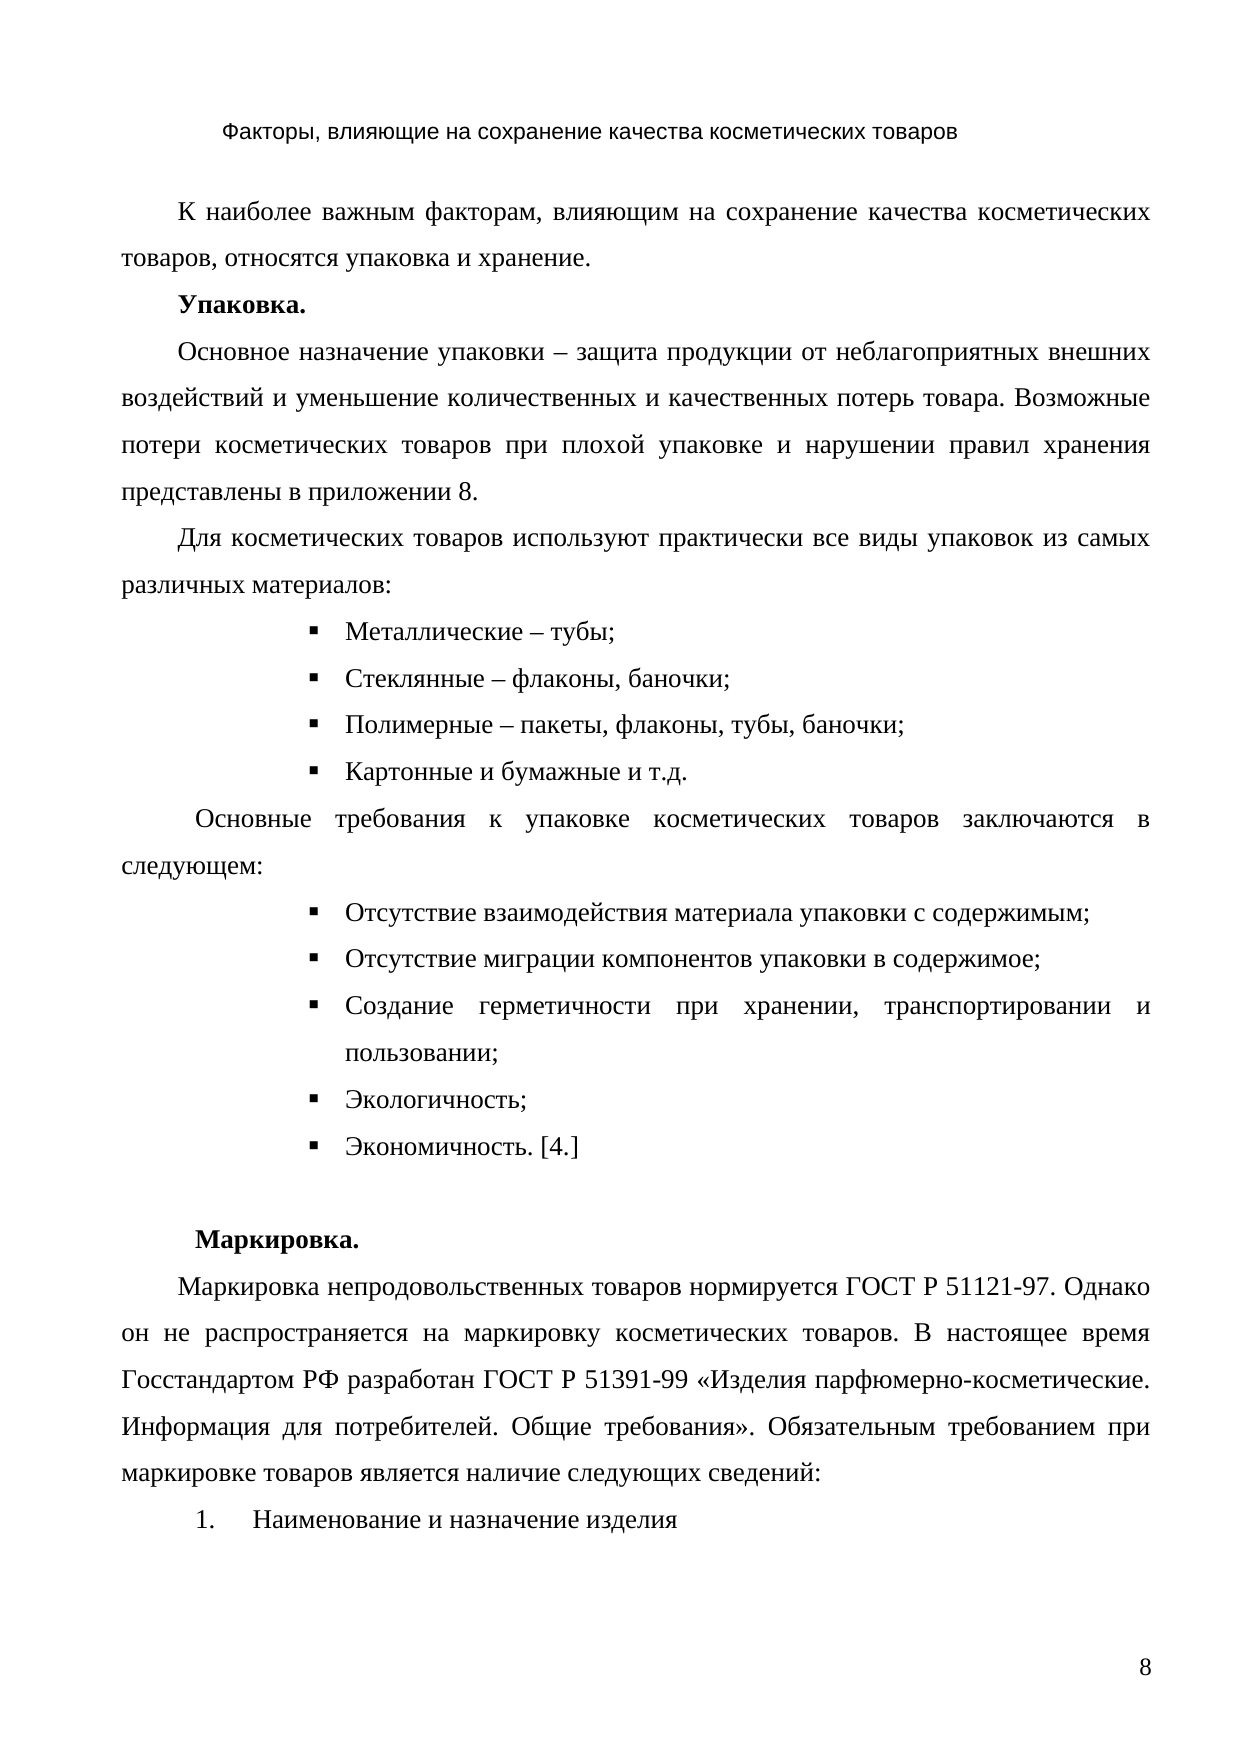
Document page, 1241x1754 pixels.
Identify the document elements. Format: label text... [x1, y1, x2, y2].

list Полимерные – пакеты, флаконы, тубы, баночки; [307, 708, 1152, 740]
text К наиболее важным факторам, влияющим на сохранение качества косметических товаров, относятся упаковка и хранение. [121, 195, 1152, 273]
list Наименование и назначение изделия [121, 1503, 1152, 1534]
text Маркировка непродовольственных товаров нормируется ГОСТ Р 51121-97. Однако он не распространяется на маркировку косметических товаров. В настоящее время Госстандартом РФ разработан ГОСТ Р 51391-99 «Изделия парфюмерно-косметические. Информация для потребителей. Общие требования». Обязательным требованием при маркировке товаров является наличие следующих сведений: [121, 1270, 1152, 1488]
list Создание герметичности при хранении, транспортировании и пользовании; [307, 989, 1152, 1067]
text Для косметических товаров используют практически все виды упаковок из самых различных материалов: [121, 521, 1152, 599]
list Экономичность. [4.] [307, 1130, 1152, 1161]
list Отсутствие миграции компонентов упаковки в содержимое; [307, 942, 1152, 974]
list Стеклянные – флаконы, баночки; [307, 662, 1152, 693]
list Отсутствие взаимодействия материала упаковки с содержимым; [307, 896, 1152, 927]
text Маркировка. [121, 1223, 1152, 1254]
text Упаковка. [121, 288, 1152, 319]
text Основные требования к упаковке косметических товаров заключаются в следующем: [121, 802, 1152, 880]
list Картонные и бумажные и т.д. [307, 755, 1152, 787]
text Факторы, влияющие на сохранение качества косметических товаров [177, 118, 1152, 144]
list Экологичность; [307, 1083, 1152, 1114]
text Основное назначение упаковки – защита продукции от неблагоприятных внешних воздействий и уменьшение количественных и качественных потерь товара. Возможные потери косметических товаров при плохой упаковке и нарушении правил хранения представлены в приложении 8. [121, 335, 1152, 506]
list Металлические – тубы; [307, 615, 1152, 646]
